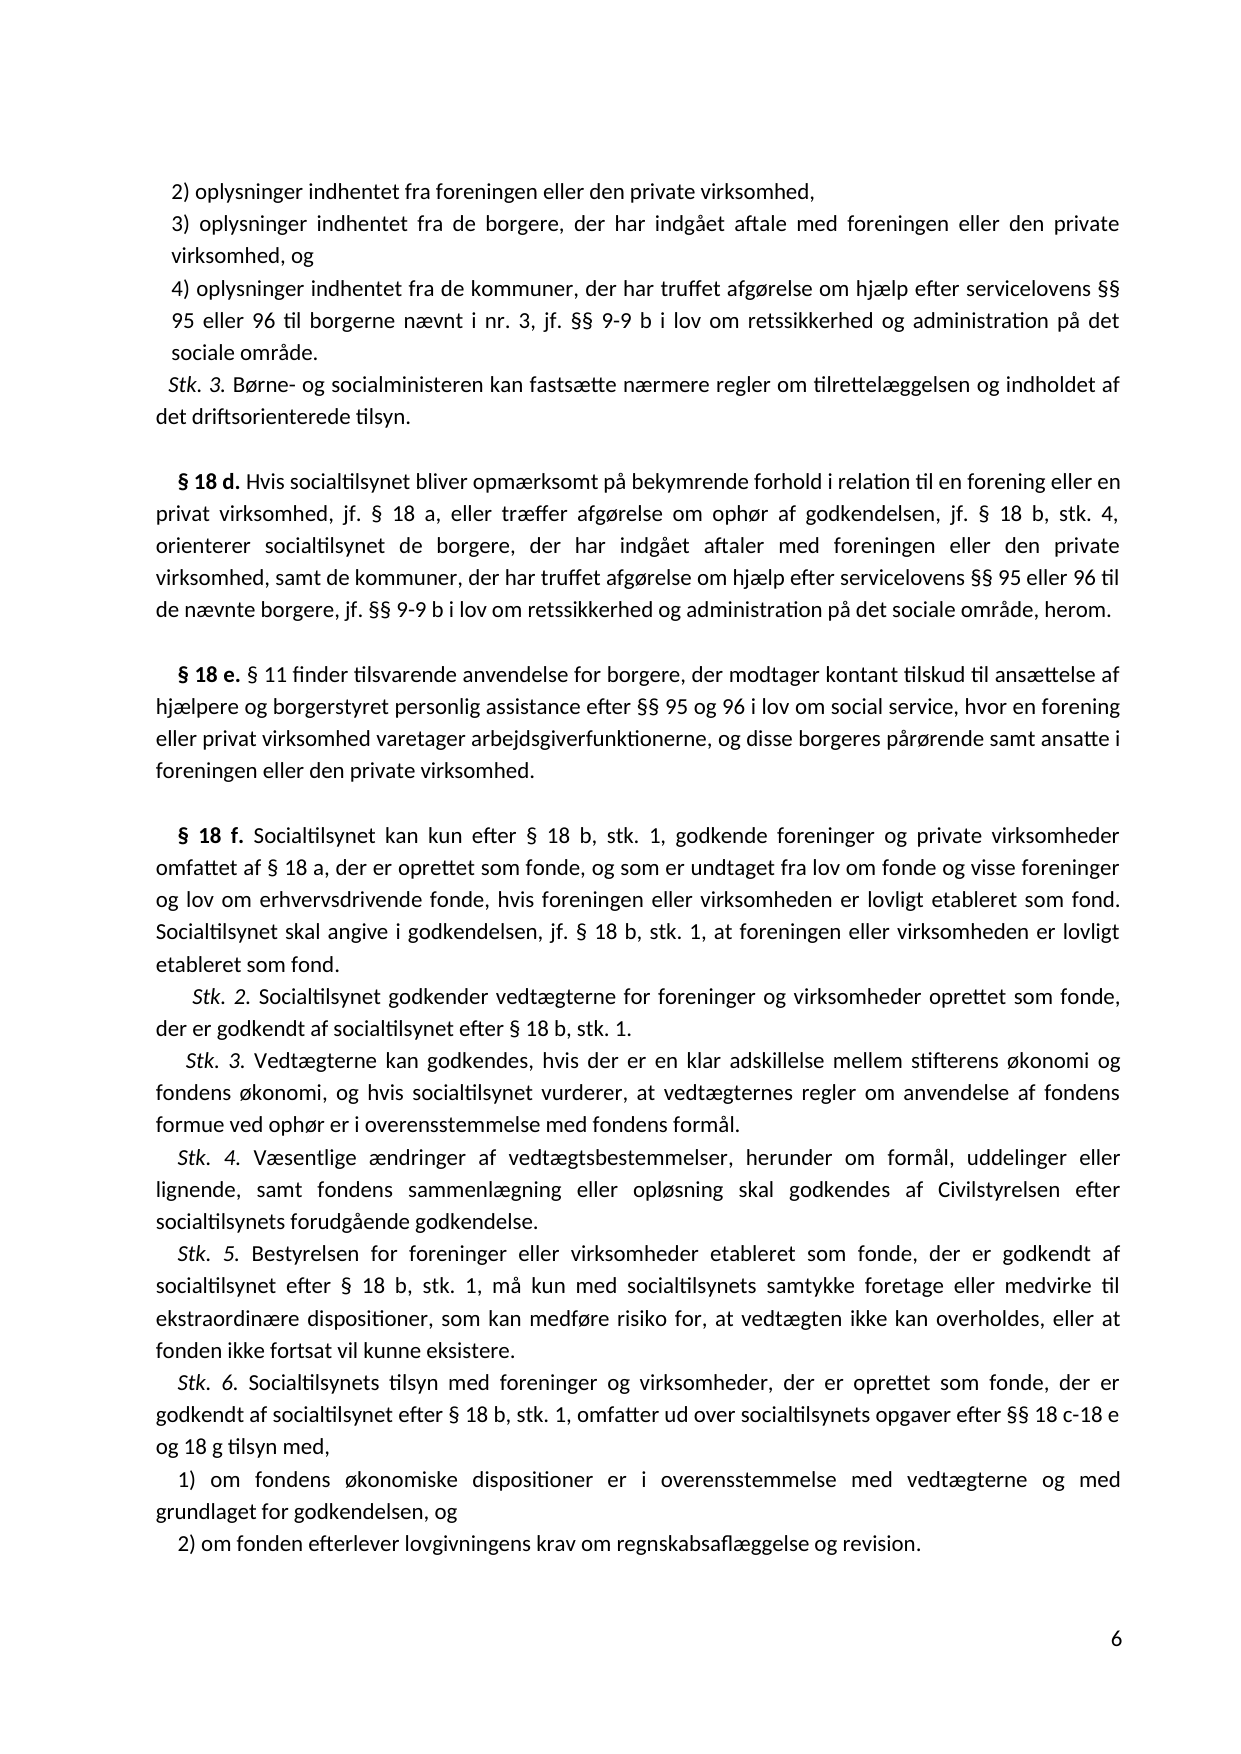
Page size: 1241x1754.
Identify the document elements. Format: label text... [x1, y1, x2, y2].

text Stk. 6. Socialtilsynets tilsyn med foreninger og virksomheder, der er oprettet som fonde, der er godkendt af socialtilsynet efter § 18 b, stk. 1, omfatter ud over socialtilsynets opgaver efter §§ 18 c-18 e og 18 g tilsyn med, [156, 1368, 1122, 1461]
text Stk. 2. Socialtilsynet godkender vedtægterne for foreninger og virksomheder oprettet som fonde, der er godkendt af socialtilsynet efter § 18 b, stk. 1. [156, 982, 1122, 1042]
text Stk. 3. Vedtægterne kan godkendes, hvis der er en klar adskillelse mellem stifterens økonomi og fondens økonomi, og hvis socialtilsynet vurderer, at vedtægternes regler om anvendelse af fondens formue ved ophør er i overensstemmelse med fondens formål. [156, 1046, 1122, 1139]
text Stk. 3. Børne- og socialministeren kan fastsætte nærmere regler om tilrettelæggelsen og indholdet af det driftsorienterede tilsyn. [156, 370, 1122, 431]
text 2) om fonden efterlever lovgivningens krav om regnskabsaflæggelse og revision. [156, 1529, 1122, 1557]
text § 18 d. Hvis socialtilsynet bliver opmærksomt på bekymrende forhold i relation til en forening eller en privat virksomhed, jf. § 18 a, eller træffer afgørelse om ophør af godkendelsen, jf. § 18 b, stk. 4, orienterer socialtilsynet de borgere, der har indgået aftaler med foreningen eller den private virksomhed, samt de kommuner, der har truffet afgørelse om hjælp efter servicelovens §§ 95 eller 96 til de nævnte borgere, jf. §§ 9-9 b i lov om retssikkerhed og administration på det sociale område, herom. [156, 467, 1122, 624]
text § 18 e. § 11 finder tilsvarende anvendelse for borgere, der modtager kontant tilskud til ansættelse af hjælpere og borgerstyret personlig assistance efter §§ 95 og 96 i lov om social service, hvor en forening eller privat virksomhed varetager arbejdsgiverfunktionerne, og disse borgeres pårørende samt ansatte i foreningen eller den private virksomhed. [156, 660, 1122, 784]
text Stk. 4. Væsentlige ændringer af vedtægtsbestemmelser, herunder om formål, uddelinger eller lignende, samt fondens sammenlægning eller opløsning skal godkendes af Civilstyrelsen efter socialtilsynets forudgående godkendelse. [156, 1143, 1122, 1235]
text 3) oplysninger indhentet fra de borgere, der har indgået aftale med foreningen eller den private virksomhed, og [171, 209, 1122, 269]
text 2) oplysninger indhentet fra foreningen eller den private virksomhed, [171, 177, 1122, 205]
text 4) oplysninger indhentet fra de kommuner, der har truffet afgørelse om hjælp efter servicelovens §§ 95 eller 96 til borgerne nævnt i nr. 3, jf. §§ 9-9 b i lov om retssikkerhed og administration på det sociale område. [171, 274, 1122, 366]
text § 18 f. Socialtilsynet kan kun efter § 18 b, stk. 1, godkende foreninger og private virksomheder omfattet af § 18 a, der er oprettet som fonde, og som er undtaget fra lov om fonde og visse foreninger og lov om erhvervsdrivende fonde, hvis foreningen eller virksomheden er lovligt etableret som fond. Socialtilsynet skal angive i godkendelsen, jf. § 18 b, stk. 1, at foreningen eller virksomheden er lovligt etableret som fond. [156, 821, 1122, 978]
text 1) om fondens økonomiske dispositioner er i overensstemmelse med vedtægterne og med grundlaget for godkendelsen, og [156, 1465, 1122, 1525]
text Stk. 5. Bestyrelsen for foreninger eller virksomheder etableret som fonde, der er godkendt af socialtilsynet efter § 18 b, stk. 1, må kun med socialtilsynets samtykke foretage eller medvirke til ekstraordinære dispositioner, som kan medføre risiko for, at vedtægten ikke kan overholdes, eller at fonden ikke fortsat vil kunne eksistere. [156, 1239, 1122, 1364]
